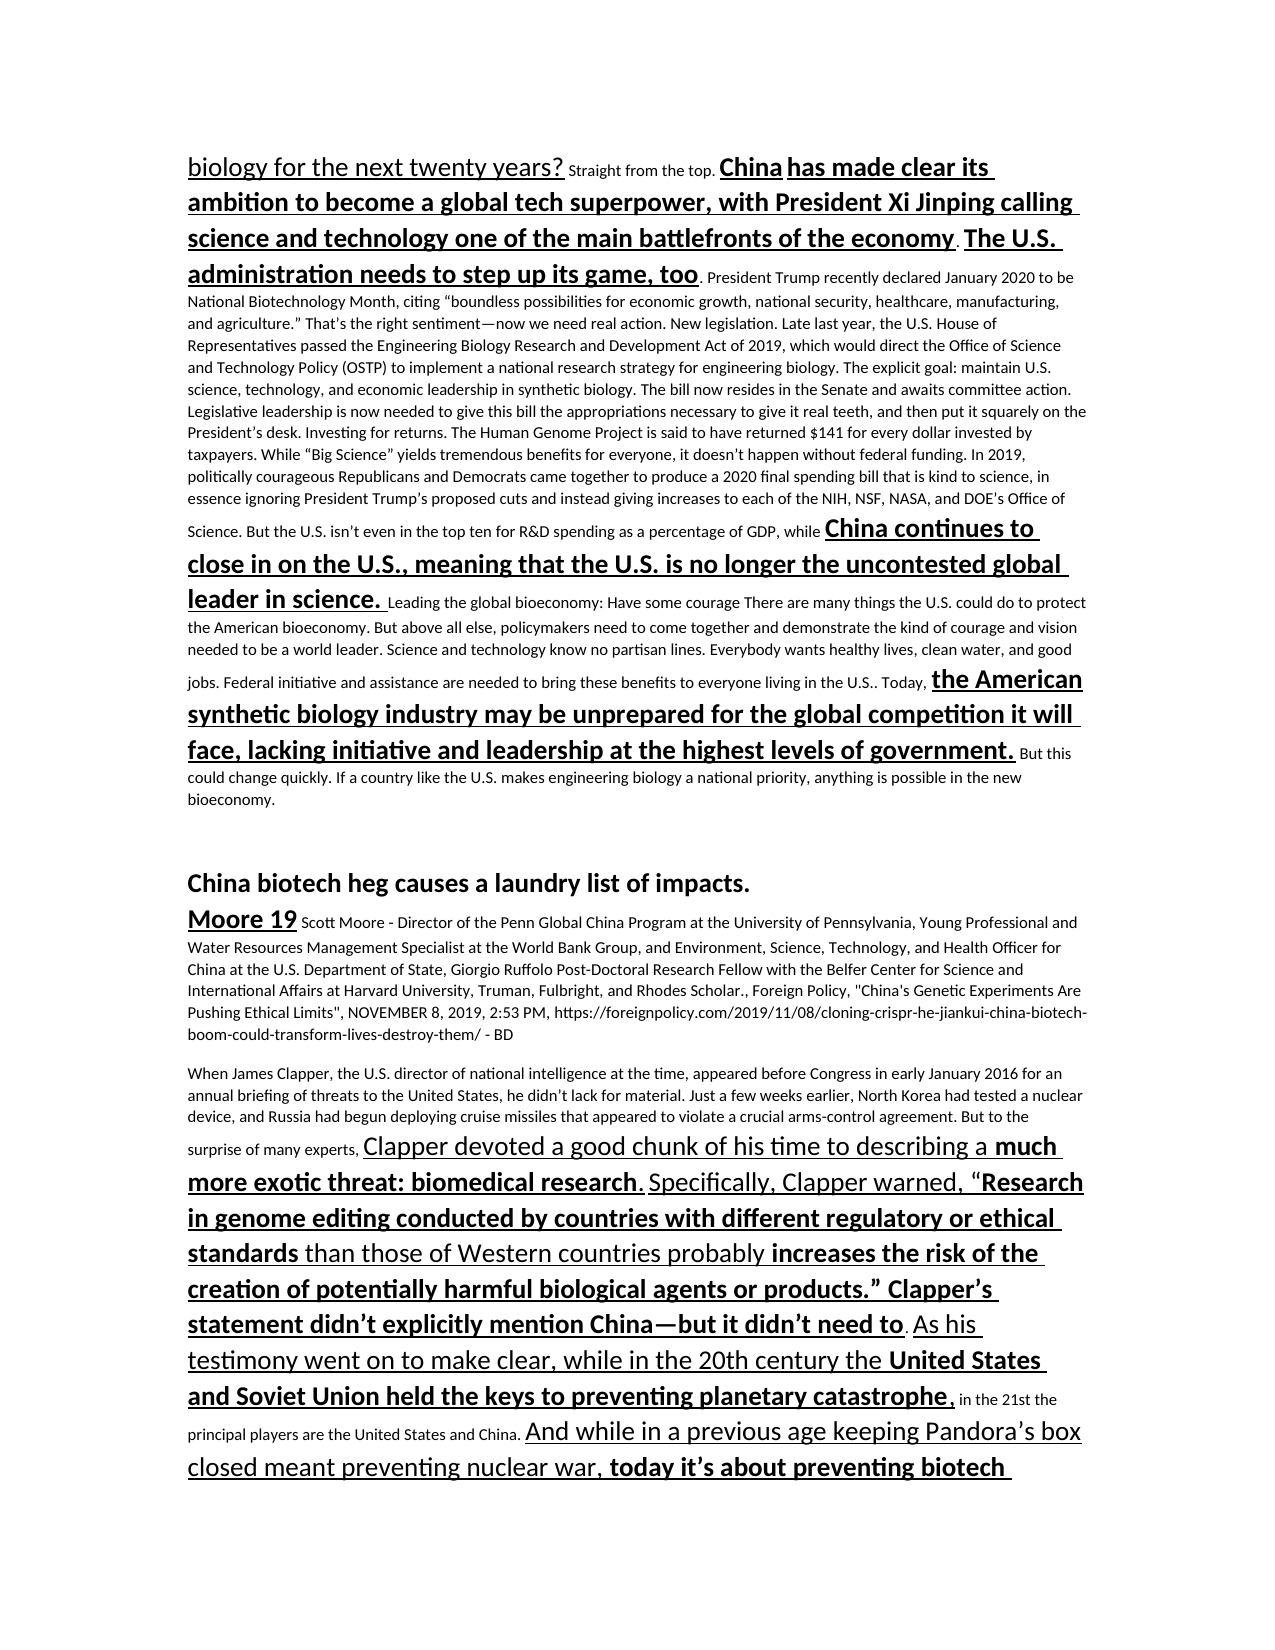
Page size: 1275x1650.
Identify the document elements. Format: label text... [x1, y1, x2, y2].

subtitle China biotech heg causes a laundry list of impacts. [187, 867, 1087, 900]
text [187, 1063, 1087, 1483]
text Moore 19 Scott Moore - Director of the Penn Global China Program at the University of Pennsylvania, Young Professional and Water Resources Management Specialist at the World Bank Group, and Environment, Science, Technology, and Health Officer for China at the U.S. Department of State, Giorgio Ruffolo Post-Doctoral Research Fellow with the Belfer Center for Science and International Affairs at Harvard University, Truman, Fulbright, and Rhodes Scholar., Foreign Policy, "China's Genetic Experiments Are Pushing Ethical Limits", NOVEMBER 8, 2019, 2:53 PM, https://foreignpolicy.com/2019/11/08/cloning-crispr-he-jiankui-china-biotech-boom-could-transform-lives-destroy-them/ - BD [187, 902, 1087, 1045]
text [187, 150, 1087, 810]
